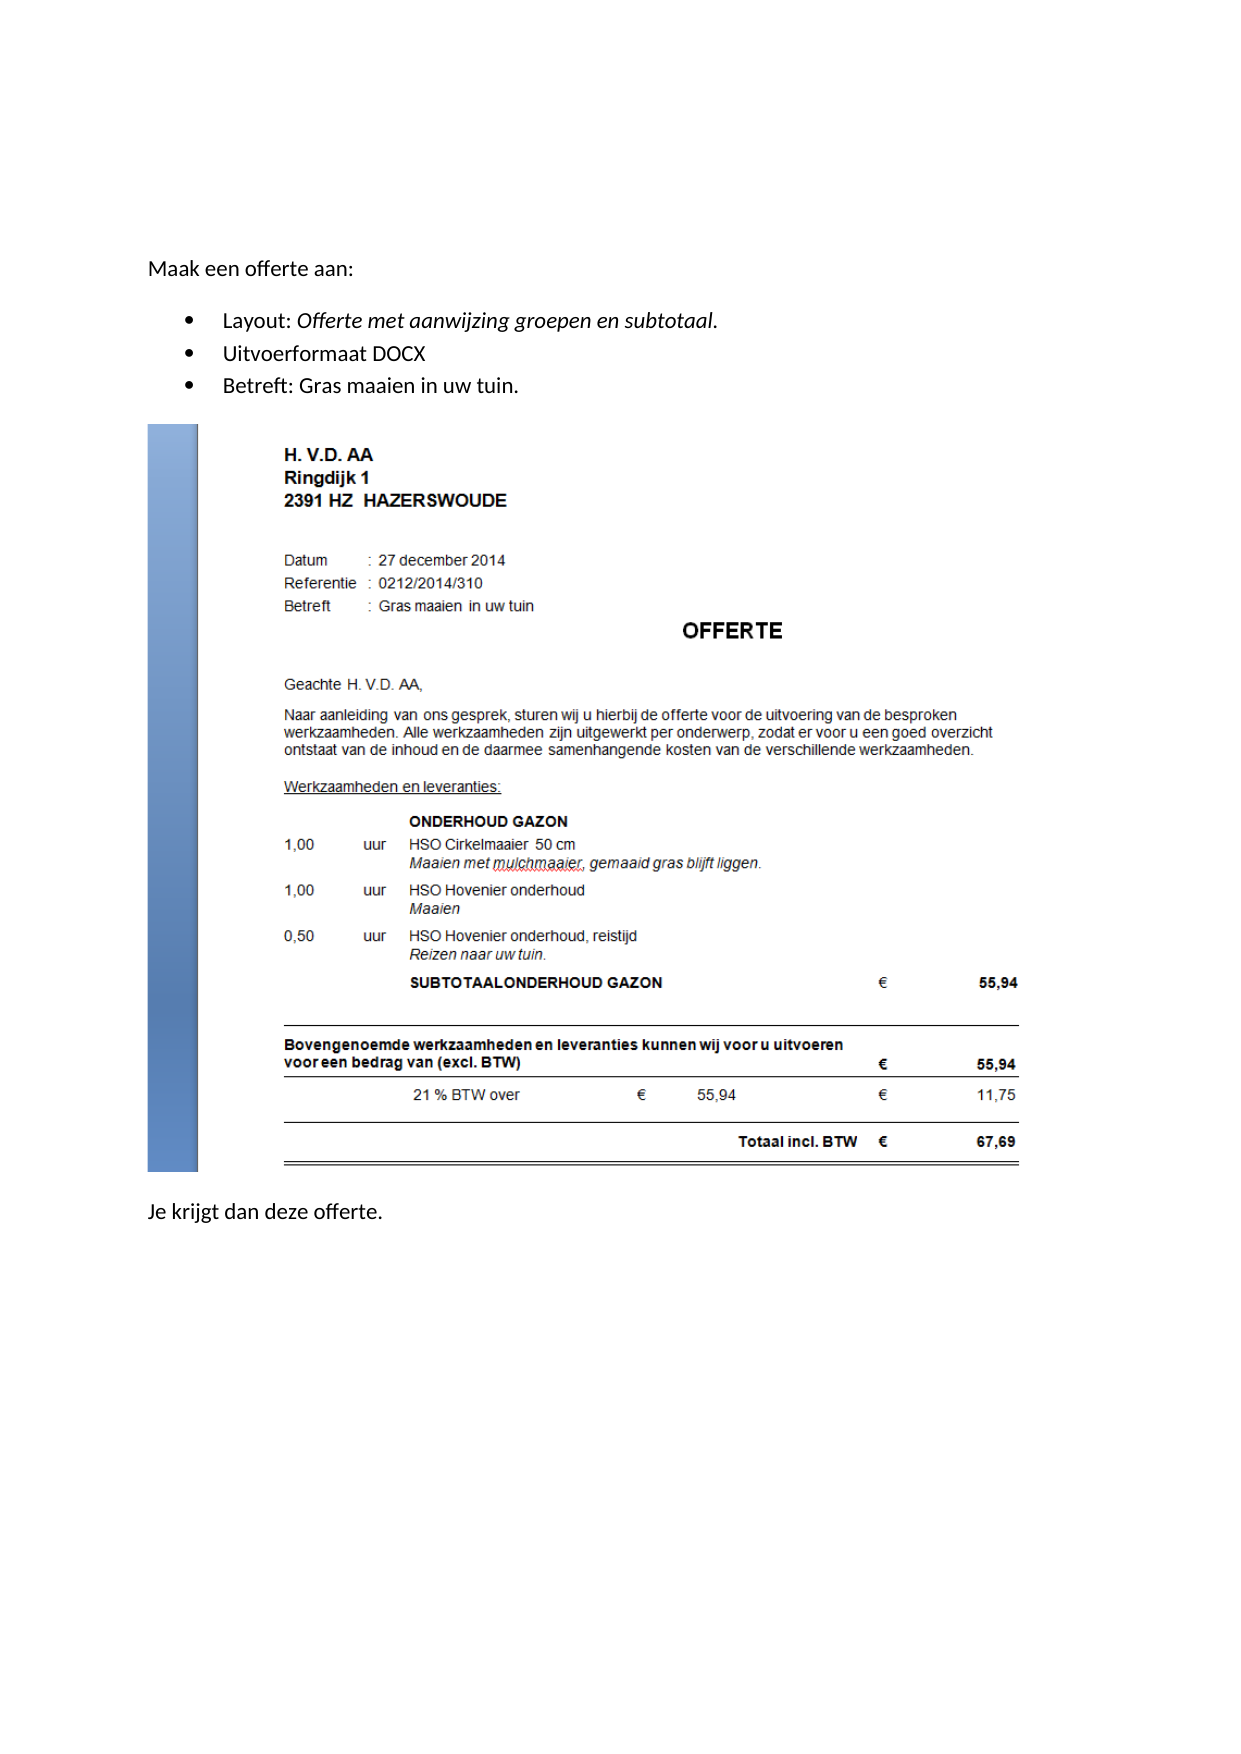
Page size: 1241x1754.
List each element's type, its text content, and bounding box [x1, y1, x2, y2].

list Uitvoerformaat DOCX [185, 339, 1093, 367]
list Betreft: Gras maaien in uw tuin. [185, 371, 1093, 399]
text Je krijgt dan deze offerte. [148, 1197, 1093, 1225]
text Maak een offerte aan: [148, 254, 1093, 282]
list Layout: Offerte met aanwijzing groepen en subtotaal. [185, 307, 1093, 335]
picture [147, 424, 1093, 1172]
